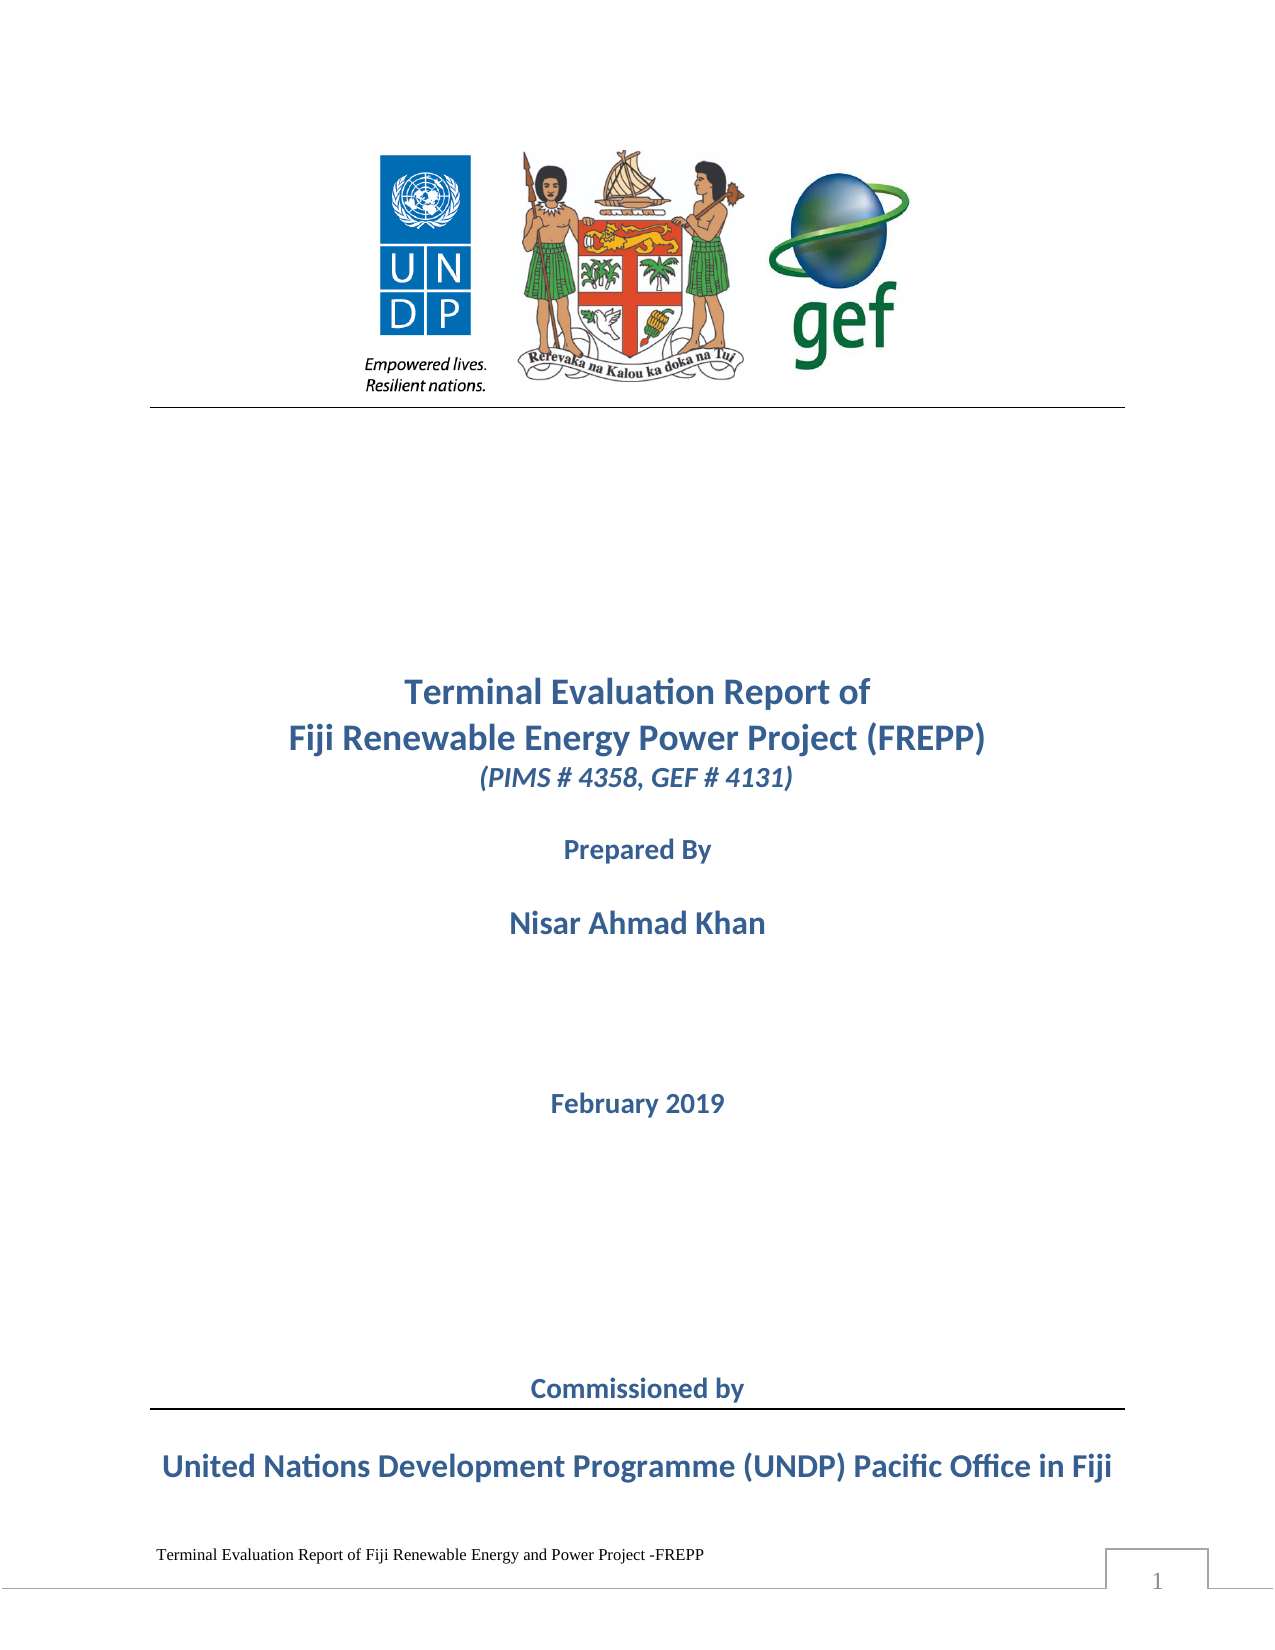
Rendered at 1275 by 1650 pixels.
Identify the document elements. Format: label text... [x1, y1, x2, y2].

text February 2019 [150, 1085, 1125, 1121]
text Fiji Renewable Energy Power Project (FREPP) [150, 714, 1125, 759]
text Terminal Evaluation Report of [150, 668, 1125, 714]
text Commissioned by [150, 1370, 1125, 1408]
text Prepared By [150, 831, 1125, 866]
picture [765, 169, 912, 374]
picture [517, 150, 745, 382]
text United Nations Development Programme (UNDP) Pacific Office in Fiji [150, 1445, 1125, 1486]
text (PIMS # 4358, GEF # 4131) [150, 759, 1125, 795]
text Nisar Ahmad Khan [150, 902, 1125, 943]
